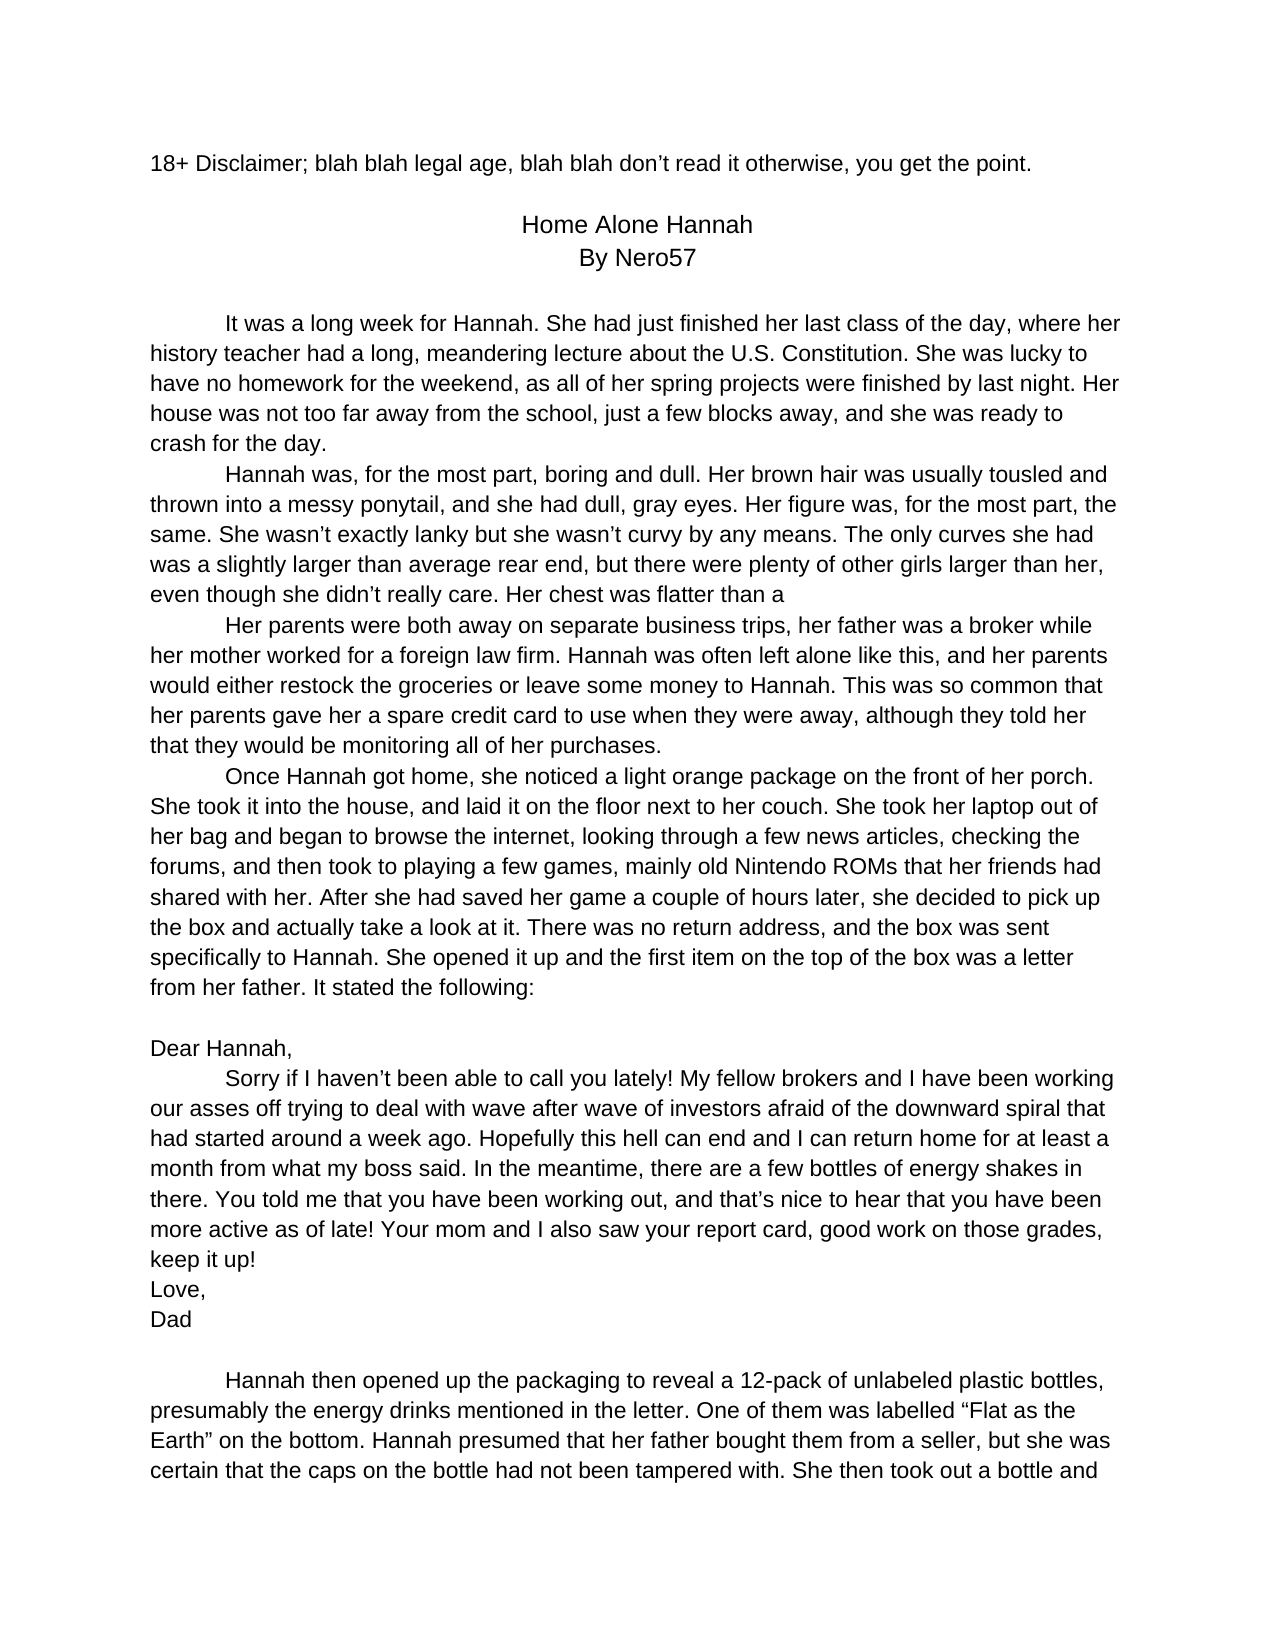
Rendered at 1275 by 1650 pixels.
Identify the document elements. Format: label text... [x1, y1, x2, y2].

text Hannah was, for the most part, boring and dull. Her brown hair was usually tousled and thrown into a messy ponytail, and she had dull, gray eyes. Her figure was, for the most part, the same. She wasn’t exactly lanky but she wasn’t curvy by any means. The only curves she had was a slightly larger than average rear end, but there were plenty of other girls larger than her, even though she didn’t really care. Her chest was flatter than a [150, 461, 1125, 608]
text Dad [150, 1306, 1125, 1333]
text Her parents were both away on separate business trips, her father was a broker while her mother worked for a foreign law firm. Hannah was often left alone like this, and her parents would either restock the groceries or leave some money to Hannah. This was so common that her parents gave her a spare credit card to use when they were away, although they told her that they would be monitoring all of her purchases. [150, 612, 1125, 759]
text Dear Hannah, [150, 1034, 1125, 1061]
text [150, 1367, 1125, 1484]
text 18+ Disclaimer; blah blah legal age, blah blah don’t read it otherwise, you get the point. [150, 150, 1125, 176]
text Love, [150, 1276, 1125, 1302]
text Once Hannah got home, she noticed a light orange package on the front of her porch. She took it into the house, and laid it on the floor next to her couch. She took her laptop out of her bag and began to browse the internet, looking through a few news articles, checking the forums, and then took to playing a few games, mainly old Nintendo ROMs that her friends had shared with her. After she had saved her game a couple of hours later, she decided to pick up the box and actually take a look at it. There was no return address, and the box was sent specifically to Hannah. She opened it up and the first item on the top of the box was a letter from her father. It stated the following: [150, 763, 1125, 1000]
text Sorry if I haven’t been able to call you lately! My fellow brokers and I have been working our asses off trying to deal with wave after wave of investors afraid of the downward spiral that had started around a week ago. Hopefully this hell can end and I can return home for at least a month from what my boss said. In the meantime, there are a few bottles of energy shakes in there. You told me that you have been working out, and that’s nice to hear that you have been more active as of late! Your mom and I also saw your report card, good work on those grades, keep it up! [150, 1065, 1125, 1272]
text It was a long week for Hannah. She had just finished her last class of the day, where her history teacher had a long, meandering lecture about the U.S. Constitution. She was lucky to have no homework for the weekend, as all of her spring projects were finished by last night. Her house was not too far away from the school, just a few blocks away, and she was ready to crash for the day. [150, 309, 1125, 457]
text Home Alone Hannah [150, 210, 1125, 239]
text By Nero57 [150, 243, 1125, 272]
